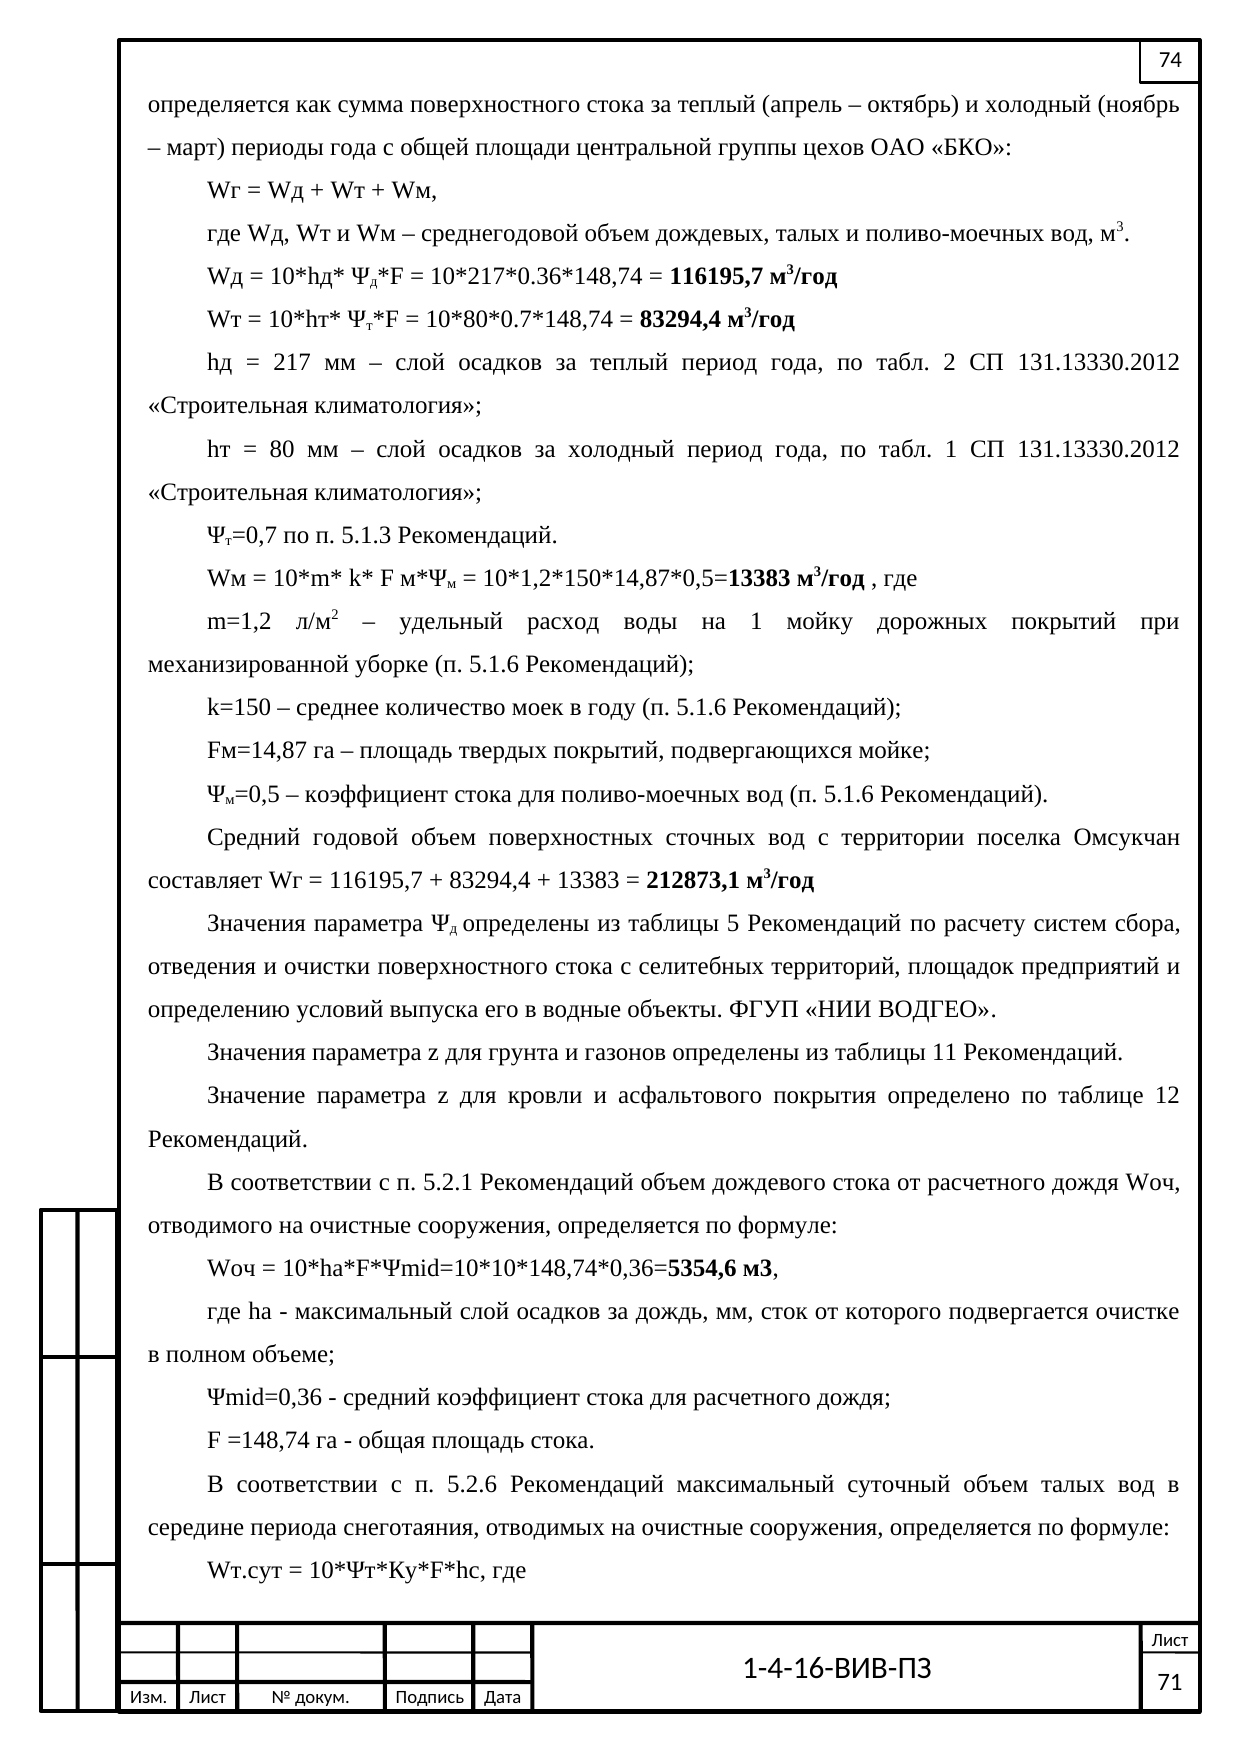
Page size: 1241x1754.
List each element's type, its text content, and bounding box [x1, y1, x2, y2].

text В соответствии с п. 5.2.1 Рекомендаций объем дождевого стока от расчетного дождя Wоч, отводимого на очистные сооружения, определяется по формуле: [148, 1167, 1181, 1239]
text В соответствии с п. 5.2.6 Рекомендаций максимальный суточный объем талых вод в середине периода снеготаяния, отводимых на очистные сооружения, определяется по формуле: [148, 1469, 1181, 1541]
text m=1,2 л/м2 – удельный расход воды на 1 мойку дорожных покрытий при механизированной уборке (п. 5.1.6 Рекомендаций); [148, 606, 1181, 678]
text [148, 89, 1181, 161]
text Ψт=0,7 по п. 5.1.3 Рекомендаций. [148, 520, 1181, 549]
text Wг = Wд + Wт + Wм, [148, 175, 1181, 204]
text F =148,74 га - общая площадь стока. [148, 1426, 1181, 1454]
text Средний годовой объем поверхностных сточных вод с территории поселка Омсукчан составляет Wг = 116195,7 + 83294,4 + 13383 = 212873,1 м3/год [148, 822, 1181, 894]
text Wт.сут = 10*Ψт*Ку*F*hс, где [148, 1555, 1181, 1584]
text k=150 – среднее количество моек в году (п. 5.1.6 Рекомендаций); [148, 692, 1181, 721]
text где Wд, Wт и Wм – среднегодовой объем дождевых, талых и поливо-моечных вод, м3. [148, 218, 1181, 247]
text Wд = 10*hд* Ψд*F = 10*217*0.36*148,74 = 116195,7 м3/год [148, 261, 1181, 290]
text hд = 217 мм – слой осадков за теплый период года, по табл. 2 СП 131.13330.2012 «Строительная климатология»; [148, 347, 1181, 419]
text hт = 80 мм – слой осадков за холодный период года, по табл. 1 СП 131.13330.2012 «Строительная климатология»; [148, 434, 1181, 506]
text Fм=14,87 га – площадь твердых покрытий, подвергающихся мойке; [148, 736, 1181, 764]
text Wм = 10*m* k* F м*Ψм = 10*1,2*150*14,87*0,5=13383 м3/год , где [148, 563, 1181, 592]
text где ha - максимальный слой осадков за дождь, мм, сток от которого подвергается очистке в полном объеме; [148, 1296, 1181, 1368]
text Ψmid=0,36 - средний коэффициент стока для расчетного дождя; [148, 1382, 1181, 1411]
text Wт = 10*hт* Ψт*F = 10*80*0.7*148,74 = 83294,4 м3/год [148, 304, 1181, 333]
text Значения параметра Ψд определены из таблицы 5 Рекомендаций по расчету систем сбора, отведения и очистки поверхностного стока с селитебных территорий, площадок предприятий и определению условий выпуска его в водные объекты. ФГУП «НИИ ВОДГЕО». [148, 908, 1181, 1023]
text Wоч = 10*ha*F*Ψmid=10*10*148,74*0,36=5354,6 м3, [148, 1253, 1181, 1282]
text Значение параметра z для кровли и асфальтового покрытия определено по таблице 12 Рекомендаций. [148, 1081, 1181, 1152]
text Значения параметра z для грунта и газонов определены из таблицы 11 Рекомендаций. [148, 1037, 1181, 1066]
text Ψм=0,5 – коэффициент стока для поливо-моечных вод (п. 5.1.6 Рекомендаций). [148, 779, 1181, 807]
